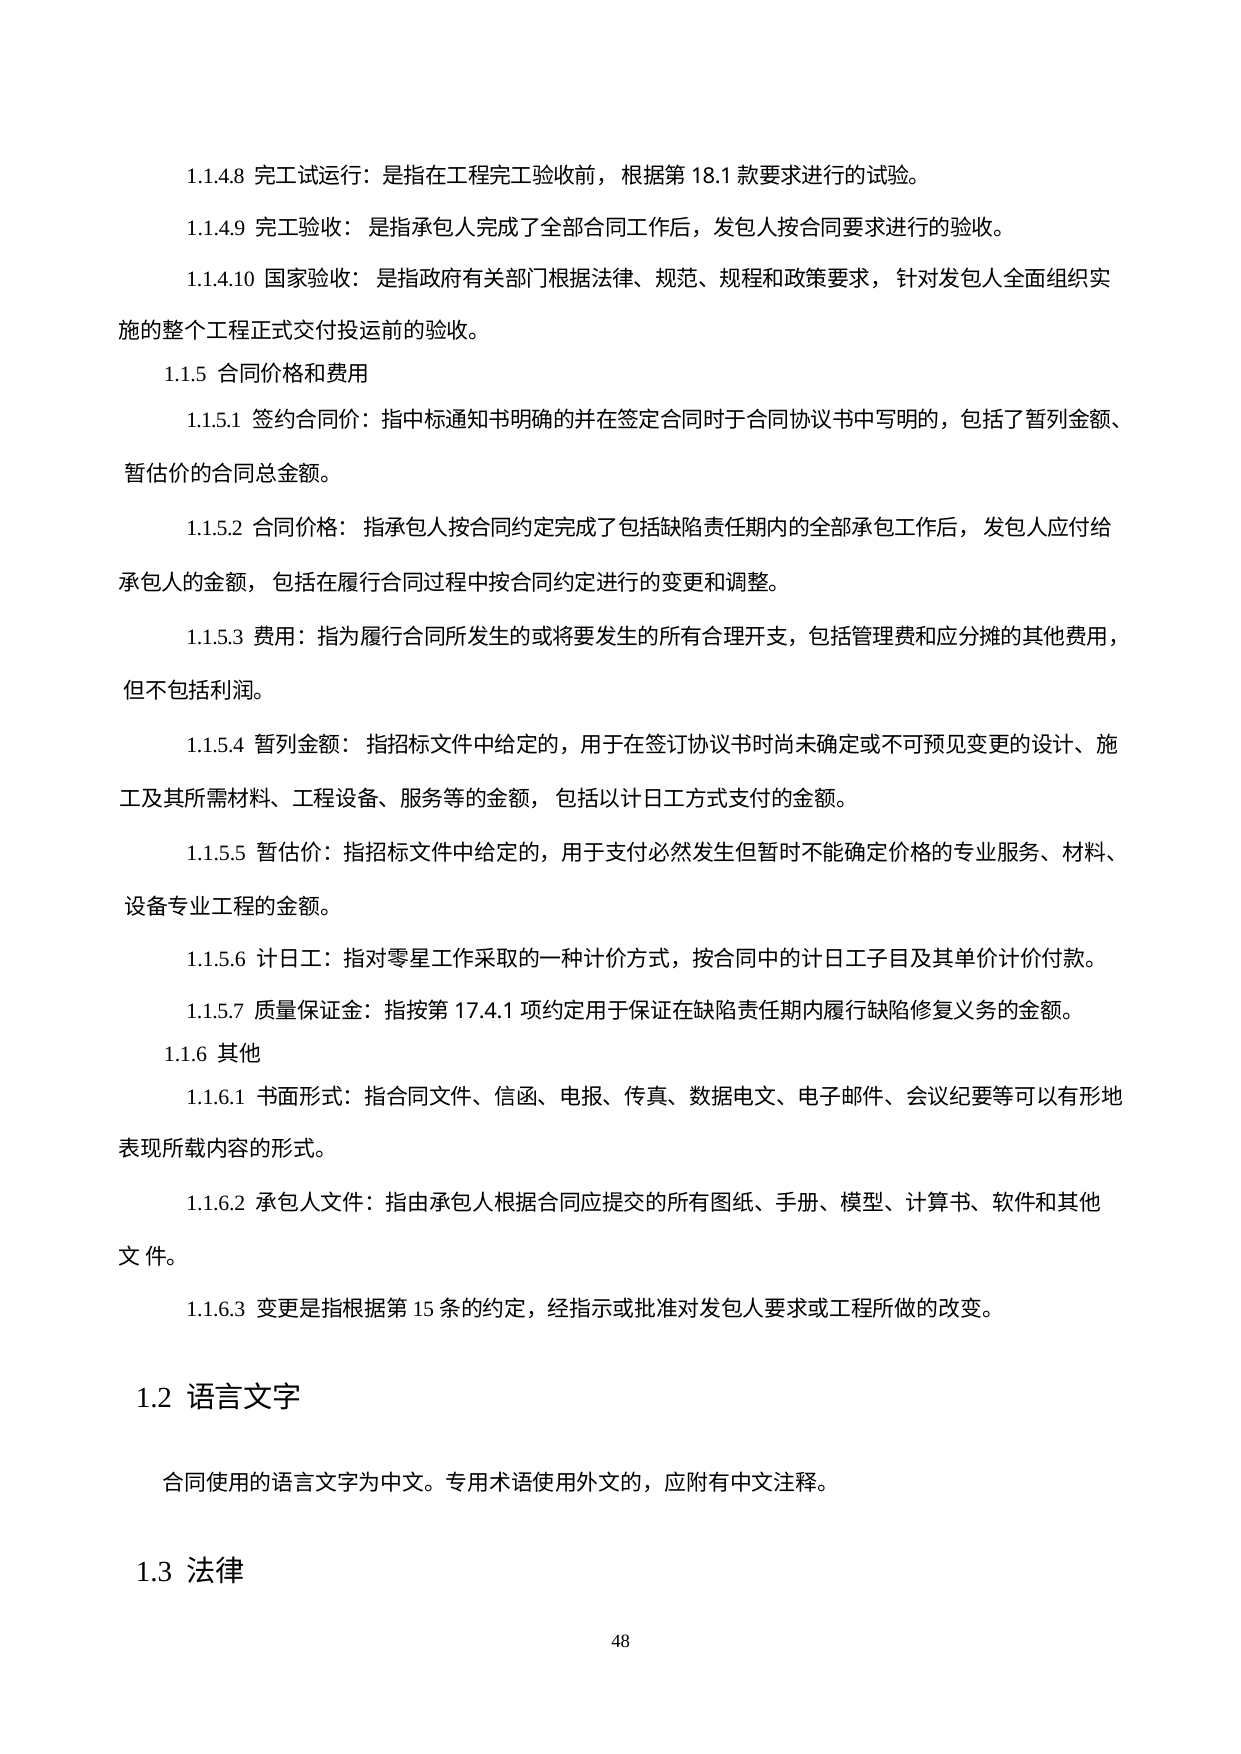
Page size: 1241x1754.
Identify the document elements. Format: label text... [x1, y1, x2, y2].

text 1.1.6 其他 [163, 1038, 1131, 1068]
text 1.1.6.1 书面形式：指合同文件、信函、电报、传真、数据电文、电子邮件、会议纪要等可以有形地 [186, 1082, 1131, 1111]
text 1.2 语言文字 [136, 1376, 1131, 1415]
text 1.1.5.5 暂估价：指招标文件中给定的，用于支付必然发生但暂时不能确定价格的专业服务、材料、 设备专业工程的金额。 [119, 835, 1127, 921]
text 施的整个工程正式交付投运前的验收。 [119, 315, 1131, 344]
text 1.1.5.2 合同价格： 指承包人按合同约定完成了包括缺陷责任期内的全部承包工作后， 发包人应付给 承包人的金额， 包括在履行合同过程中按合同约定进行的变更和调整。 [119, 510, 1123, 596]
text 1.1.6.2 承包人文件：指由承包人根据合同应提交的所有图纸、手册、模型、计算书、软件和其他文 件。 [119, 1185, 1123, 1271]
text 1.1.5.4 暂列金额： 指招标文件中给定的，用于在签订协议书时尚未确定或不可预见变更的设计、施 工及其所需材料、工程设备、服务等的金额， 包括以计日工方式支付的金额。 [119, 727, 1123, 813]
text 1.1.4.9 完工验收： 是指承包人完成了全部合同工作后，发包人按合同要求进行的验收。 [186, 212, 1131, 241]
text 1.1.5 合同价格和费用 [163, 359, 1131, 387]
text 1.1.5.1 签约合同价：指中标通知书明确的并在签定合同时于合同协议书中写明的，包括了暂列金额、 暂估价的合同总金额。 [119, 402, 1131, 488]
text 1.1.4.10 国家验收： 是指政府有关部门根据法律、规范、规程和政策要求， 针对发包人全面组织实 [186, 264, 1131, 292]
text 1.3 法律 [136, 1551, 1131, 1589]
text 表现所载内容的形式。 [119, 1133, 1131, 1162]
text 1.1.5.7 质量保证金：指按第 17.4.1 项约定用于保证在缺陷责任期内履行缺陷修复义务的金额。 [186, 995, 1131, 1024]
text 1.1.5.6 计日工：指对零星工作采取的一种计价方式，按合同中的计日工子目及其单价计价付款。 [186, 943, 1131, 972]
text 1.1.5.3 费用：指为履行合同所发生的或将要发生的所有合理开支，包括管理费和应分摊的其他费用， 但不包括利润。 [119, 619, 1129, 704]
text 合同使用的语言文字为中文。专用术语使用外文的，应附有中文注释。 [163, 1468, 1131, 1496]
text 1.1.6.3 变更是指根据第 15 条的约定，经指示或批准对发包人要求或工程所做的改变。 [186, 1293, 1131, 1322]
text 1.1.4.8 完工试运行：是指在工程完工验收前， 根据第 18.1 款要求进行的试验。 [186, 160, 1131, 189]
